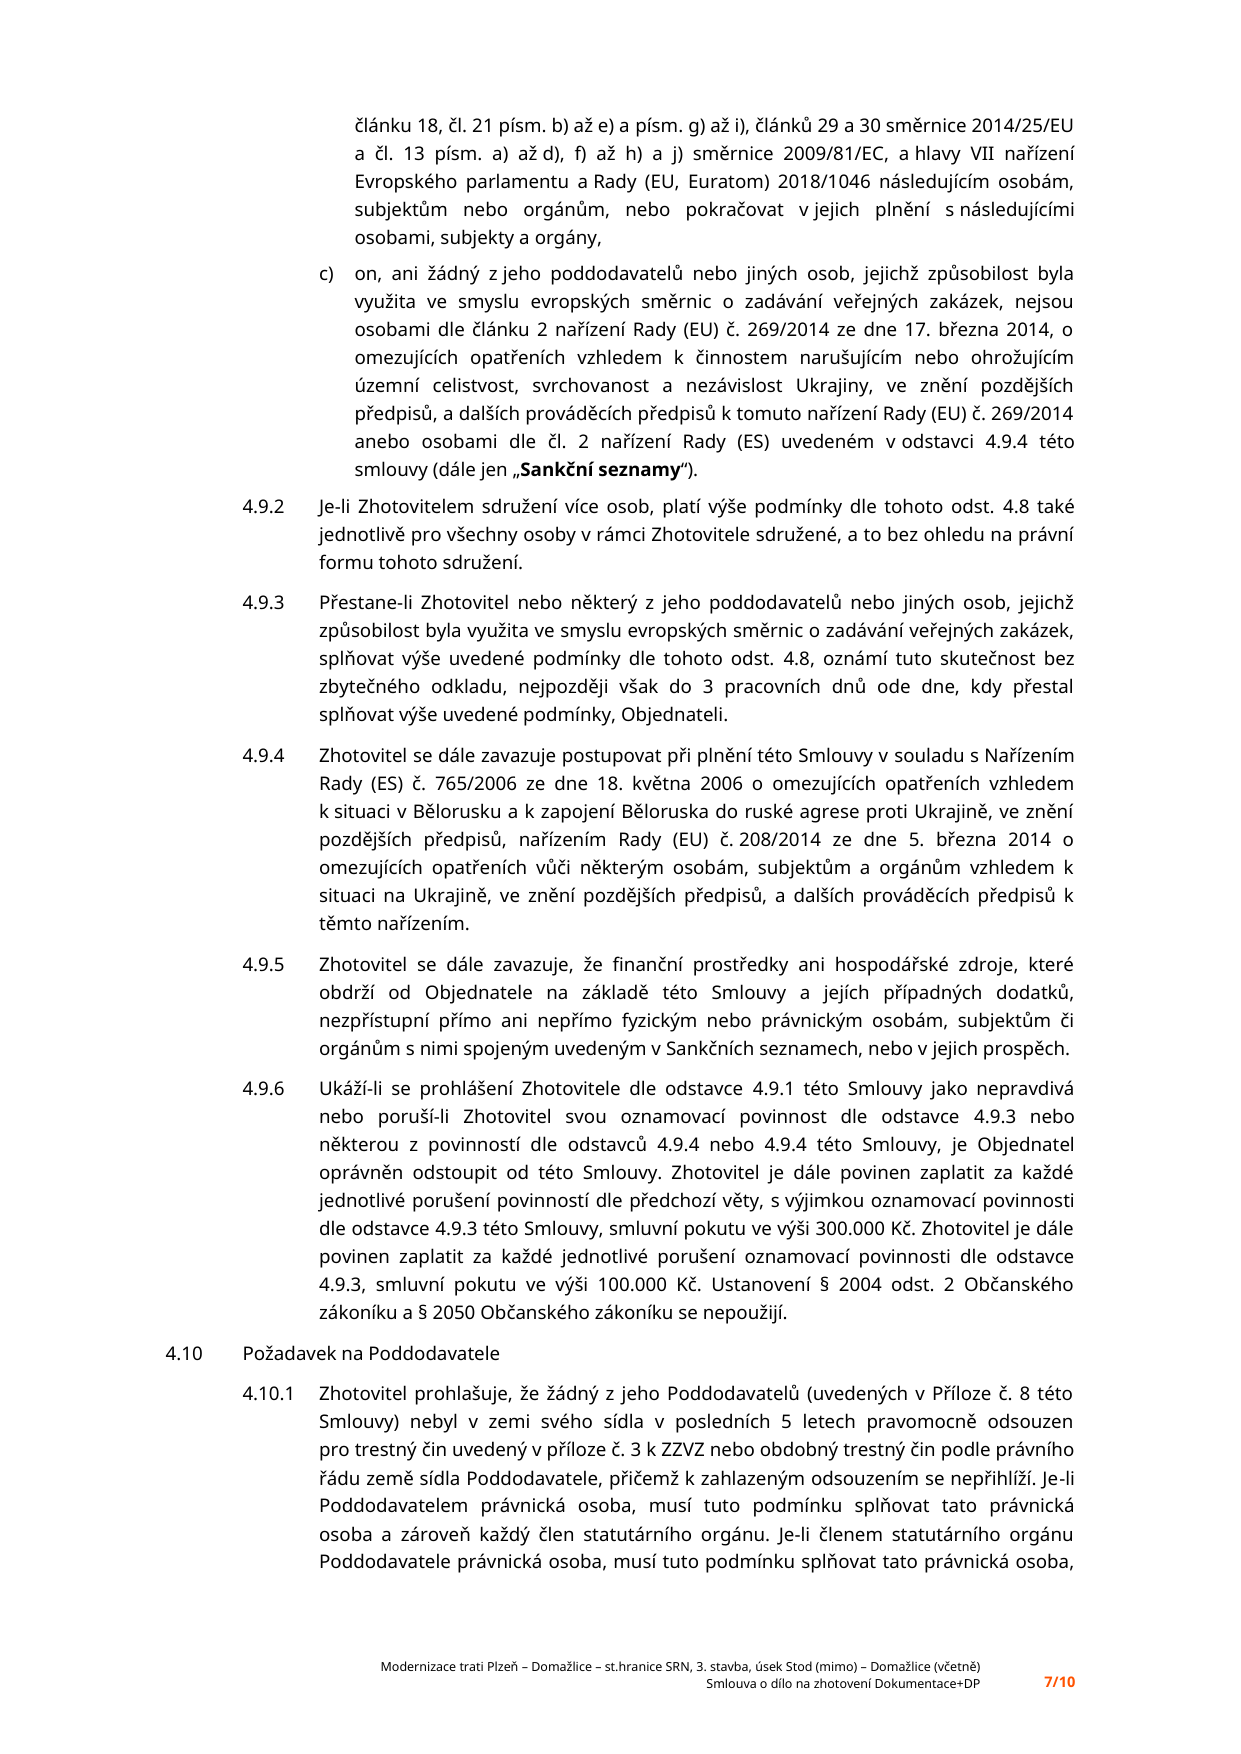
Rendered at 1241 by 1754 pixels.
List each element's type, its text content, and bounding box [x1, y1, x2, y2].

text on, ani žádný z jeho poddodavatelů nebo jiných osob, jejichž způsobilost byla využita ve smyslu evropských směrnic o zadávání veřejných zakázek, nejsou osobami dle článku 2 nařízení Rady (EU) č. 269/2014 ze dne 17. března 2014, o omezujících opatřeních vzhledem k činnostem narušujícím nebo ohrožujícím územní celistvost, svrchovanost a nezávislost Ukrajiny, ve znění pozdějších předpisů, a dalších prováděcích předpisů k tomuto nařízení Rady (EU) č. 269/2014 anebo osobami dle čl. 2 nařízení Rady (ES) uvedeném v odstavci 4.9.4 této smlouvy (dále jen „Sankční seznamy“). [319, 261, 1075, 482]
text Je-li Zhotovitelem sdružení více osob, platí výše podmínky dle tohoto odst. 4.9 také jednotlivě pro všechny osoby v rámci Zhotovitele sdružené, a to bez ohledu na právní formu tohoto sdružení. [242, 493, 1075, 575]
text Přestane-li Zhotovitel nebo některý z jeho poddodavatelů nebo jiných osob, jejichž způsobilost byla využita ve smyslu evropských směrnic o zadávání veřejných zakázek, splňovat výše uvedené podmínky dle tohoto odst. 4.9, oznámí tuto skutečnost bez zbytečného odkladu, nejpozději však do 3 pracovních dnů ode dne, kdy přestal splňovat výše uvedené podmínky, Objednateli. [242, 590, 1075, 727]
text Zhotovitel se dále zavazuje, že finanční prostředky ani hospodářské zdroje, které obdrží od Objednatele na základě této Smlouvy a jejích případných dodatků, nezpřístupní přímo ani nepřímo fyzickým nebo právnickým osobám, subjektům či orgánům s nimi spojeným uvedeným v Sankčních seznamech, nebo v jejich prospěch. [242, 951, 1075, 1061]
text Ukáží-li se prohlášení Zhotovitele dle odstavce 4.9.1 této Smlouvy jako nepravdivá nebo poruší-li Zhotovitel svou oznamovací povinnost dle odstavce 4.9.3 nebo některou z povinností dle odstavců 4.9.4 nebo 4.9.5 této Smlouvy, je Objednatel oprávněn odstoupit od této Smlouvy. Zhotovitel je dále povinen zaplatit za každé jednotlivé porušení povinností dle předchozí věty, s výjimkou oznamovací povinnosti dle odstavce 4.9.3 této Smlouvy, smluvní pokutu ve výši 300.000 Kč. Zhotovitel je dále povinen zaplatit za každé jednotlivé porušení oznamovací povinnosti dle odstavce 4.9.3, smluvní pokutu ve výši 100.000 Kč. Ustanovení § 2004 odst. 2 Občanského zákoníku a § 2050 Občanského zákoníku se nepoužijí. [242, 1076, 1075, 1325]
text Zhotovitel se dále zavazuje postupovat při plnění této Smlouvy v souladu s Nařízením Rady (ES) č. 765/2006 ze dne 18. května 2006 o omezujících opatřeních vzhledem k situaci v Bělorusku a k zapojení Běloruska do ruské agrese proti Ukrajině, ve znění pozdějších předpisů, nařízením Rady (EU) č. 208/2014 ze dne 5. března 2014 o omezujících opatřeních vůči některým osobám, subjektům a orgánům vzhledem k situaci na Ukrajině, ve znění pozdějších předpisů, a dalších prováděcích předpisů k těmto nařízením. [242, 742, 1075, 936]
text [242, 1381, 1075, 1574]
text Požadavek na Poddodavatele [165, 1340, 1075, 1366]
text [319, 112, 1075, 250]
